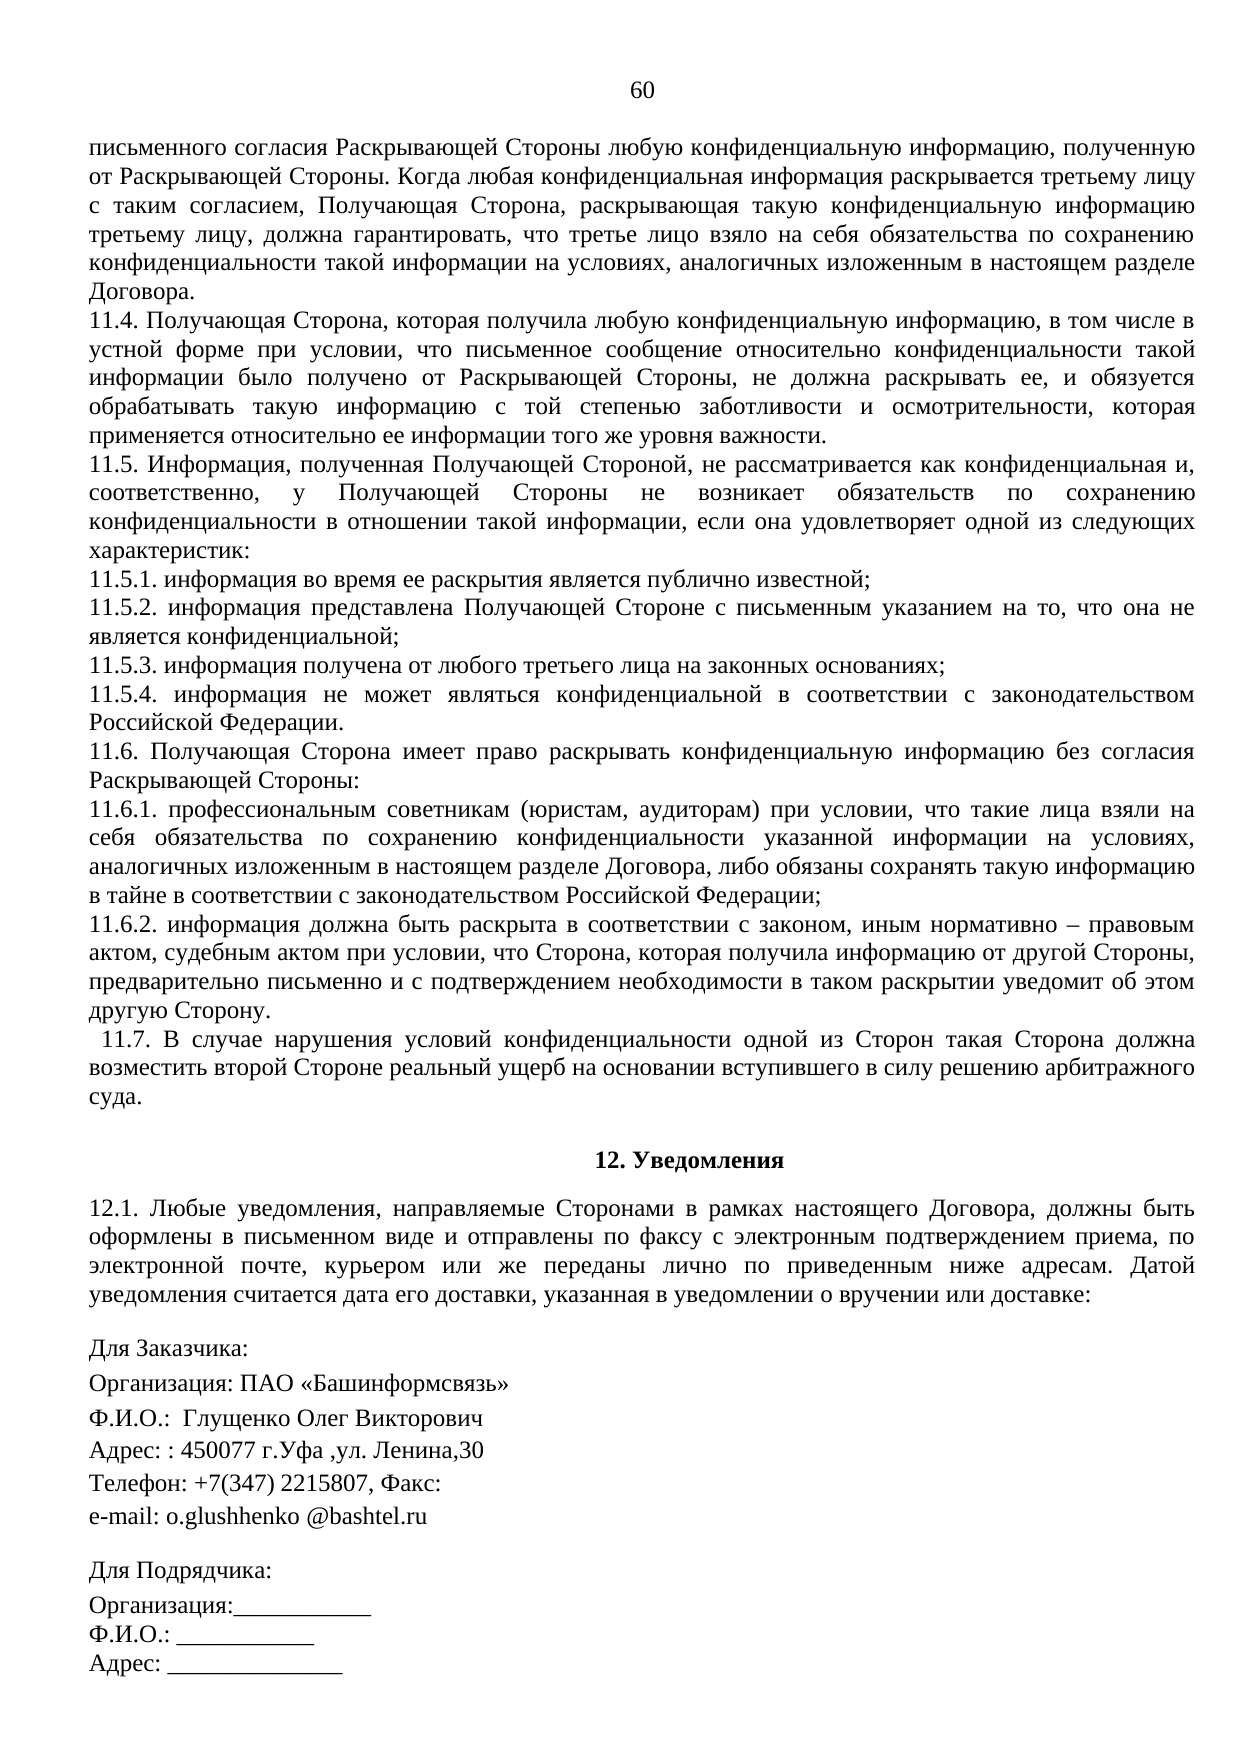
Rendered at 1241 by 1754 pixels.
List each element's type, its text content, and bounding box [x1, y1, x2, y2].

text 11.7. В случае нарушения условий конфиденциальности одной из Сторон такая Сторона должна возместить второй Стороне реальный ущерб на основании вступившего в силу решению арбитражного суда. [89, 1024, 1196, 1110]
text Для Подрядчика: [89, 1555, 1196, 1584]
text 11.6.1. профессиональным советникам (юристам, аудиторам) при условии, что такие лица взяли на себя обязательства по сохранению конфиденциальности указанной информации на условиях, аналогичных изложенным в настоящем разделе Договора, либо обязаны сохранять такую информацию в тайне в соответствии с законодательством Российской Федерации; [89, 794, 1196, 909]
text Организация:___________ [89, 1590, 1196, 1619]
text 11.5.1. информация во время ее раскрытия является публично известной; [89, 564, 1196, 592]
text 11.5. Информация, полученная Получающей Стороной, не рассматривается как конфиденциальная и, соответственно, у Получающей Стороны не возникает обязательств по сохранению конфиденциальности в отношении такой информации, если она удовлетворяет одной из следующих характеристик: [89, 449, 1196, 564]
text 11.5.3. информация получена от любого третьего лица на законных основаниях; [89, 650, 1196, 679]
text 11.6.2. информация должна быть раскрыта в соответствии с законом, иным нормативно – правовым актом, судебным актом при условии, что Сторона, которая получила информацию от другой Стороны, предварительно письменно и с подтверждением необходимости в таком раскрытии уведомит об этом другую Сторону. [89, 909, 1196, 1024]
text Ф.И.О.: Глущенко Олег Викторович [89, 1403, 1196, 1431]
text Адрес: ______________ [89, 1648, 1196, 1676]
text 12.1. Любые уведомления, направляемые Сторонами в рамках настоящего Договора, должны быть оформлены в письменном виде и отправлены по факсу с электронным подтверждением приема, по электронной почте, курьером или же переданы лично по приведенным ниже адресам. Датой уведомления считается дата его доставки, указанная в уведомлении о вручении или доставке: [89, 1193, 1196, 1308]
text Адрес: : 450077 г.Уфа ,ул. Ленина,30 [89, 1436, 1196, 1464]
text 11.5.4. информация не может являться конфиденциальной в соответствии с законодательством Российской Федерации. [89, 679, 1196, 736]
text Ф.И.О.: ___________ [89, 1619, 1196, 1648]
text 11.5.2. информация представлена Получающей Стороне с письменным указанием на то, что она не является конфиденциальной; [89, 592, 1196, 650]
text 12. Уведомления [182, 1145, 1196, 1174]
text e-mail: o.glushhenko @bashtel.ru [89, 1501, 1196, 1530]
text 11.4. Получающая Сторона, которая получила любую конфиденциальную информацию, в том числе в устной форме при условии, что письменное сообщение относительно конфиденциальности такой информации было получено от Раскрывающей Стороны, не должна раскрывать ее, и обязуется обрабатывать такую информацию с той степенью заботливости и осмотрительности, которая применяется относительно ее информации того же уровня важности. [89, 305, 1196, 449]
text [89, 132, 1196, 305]
text Организация: ПАО «Башинформсвязь» [89, 1368, 1196, 1396]
text 11.6. Получающая Сторона имеет право раскрывать конфиденциальную информацию без согласия Раскрывающей Стороны: [89, 736, 1196, 794]
text Телефон: +7(347) 2215807, Факс: [89, 1468, 1196, 1497]
text Для Заказчика: [89, 1333, 1196, 1361]
